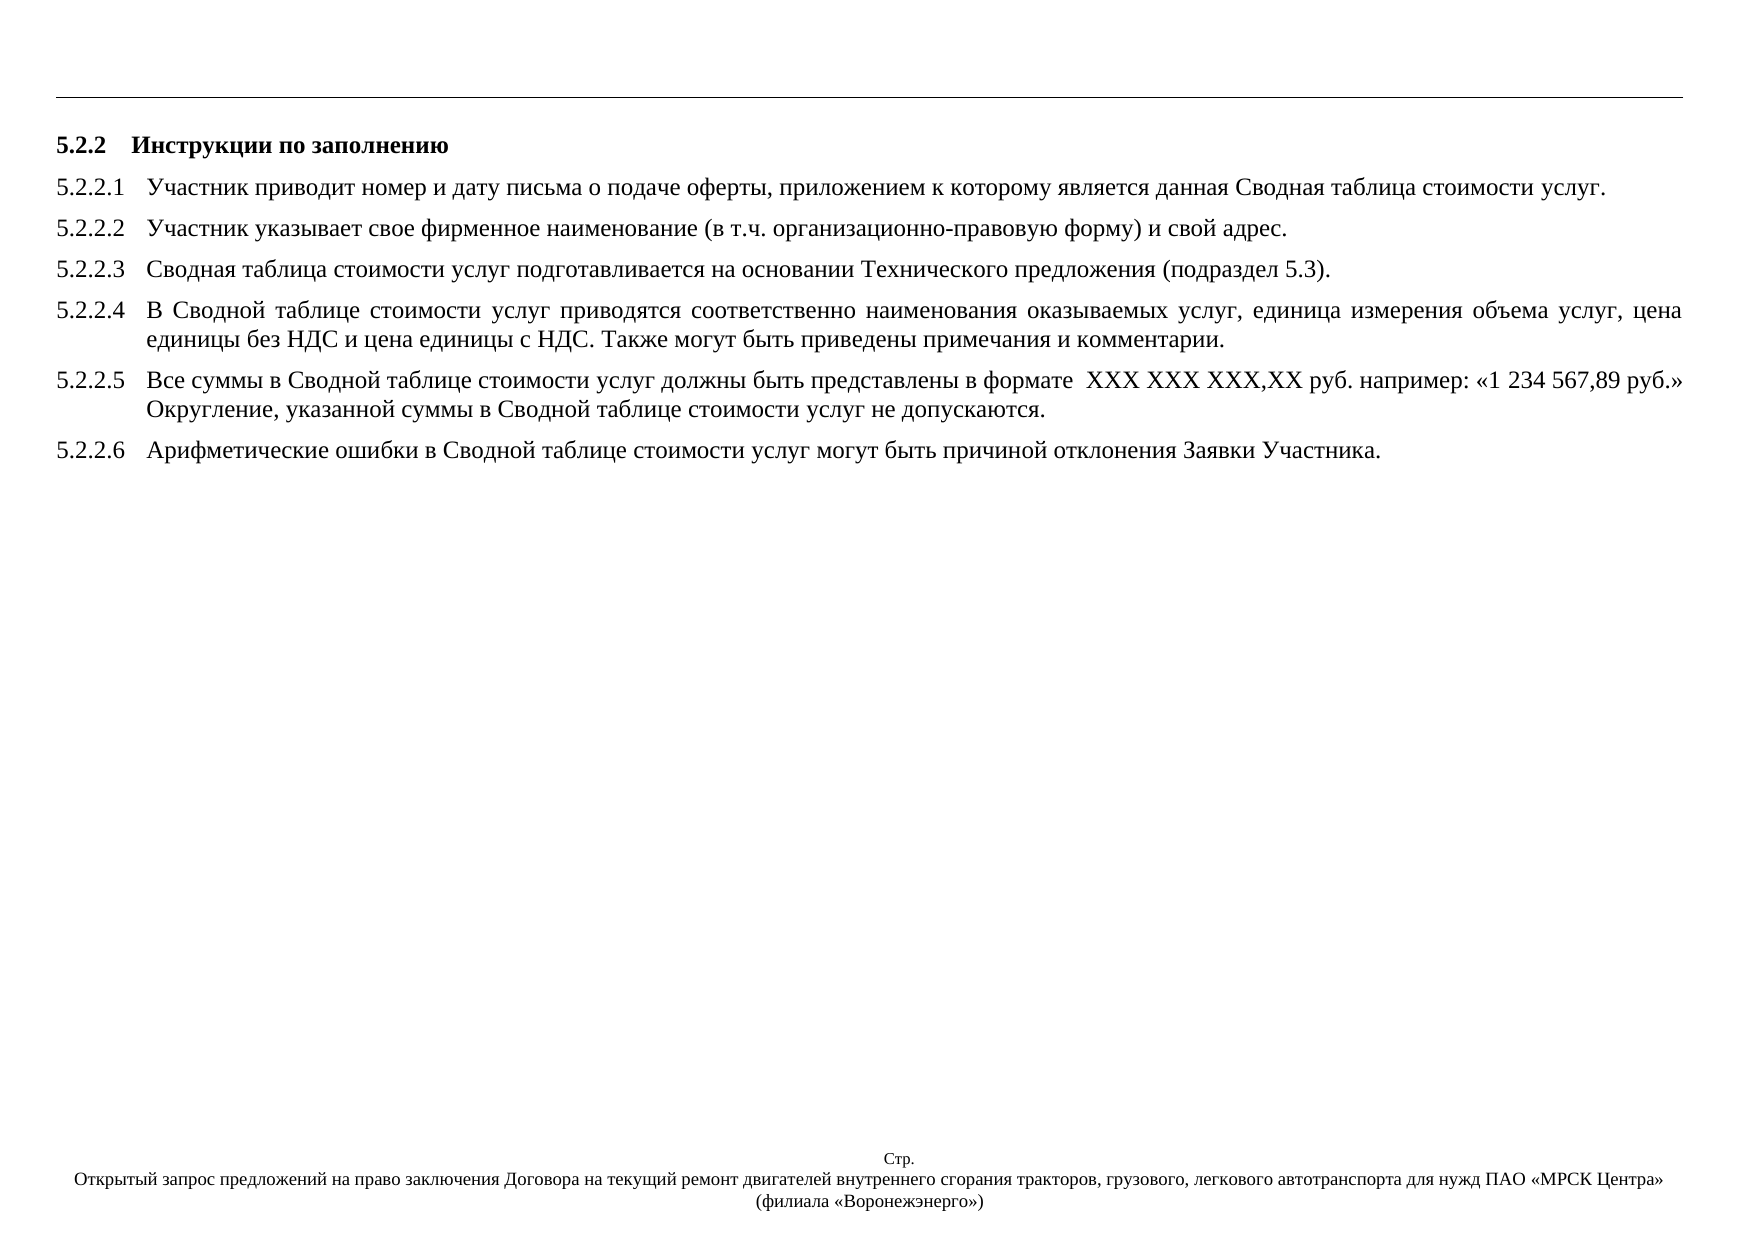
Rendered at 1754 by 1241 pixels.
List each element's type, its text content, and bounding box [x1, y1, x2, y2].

list Арифметические ошибки в Сводной таблице стоимости услуг могут быть причиной отклонения Заявки Участника. [56, 436, 1683, 464]
list Сводная таблица стоимости услуг подготавливается на основании Технического предложения (подраздел 5.3). [56, 254, 1683, 283]
list В Сводной таблице стоимости услуг приводятся соответственно наименования оказываемых услуг, единица измерения объема услуг, цена единицы без НДС и цена единицы с НДС. Также могут быть приведены примечания и комментарии. [56, 296, 1683, 353]
list Все суммы в Сводной таблице стоимости услуг должны быть представлены в формате XXX XXX XXX,XX руб. например: «1 234 567,89 руб.» Округление, указанной суммы в Сводной таблице стоимости услуг не допускаются. [56, 366, 1683, 423]
list Участник приводит номер и дату письма о подаче оферты, приложением к которому является данная Сводная таблица стоимости услуг. [56, 172, 1683, 201]
subtitle Инструкции по заполнению [56, 131, 1683, 159]
list Участник указывает свое фирменное наименование (в т.ч. организационно-правовую форму) и свой адрес. [56, 213, 1683, 242]
